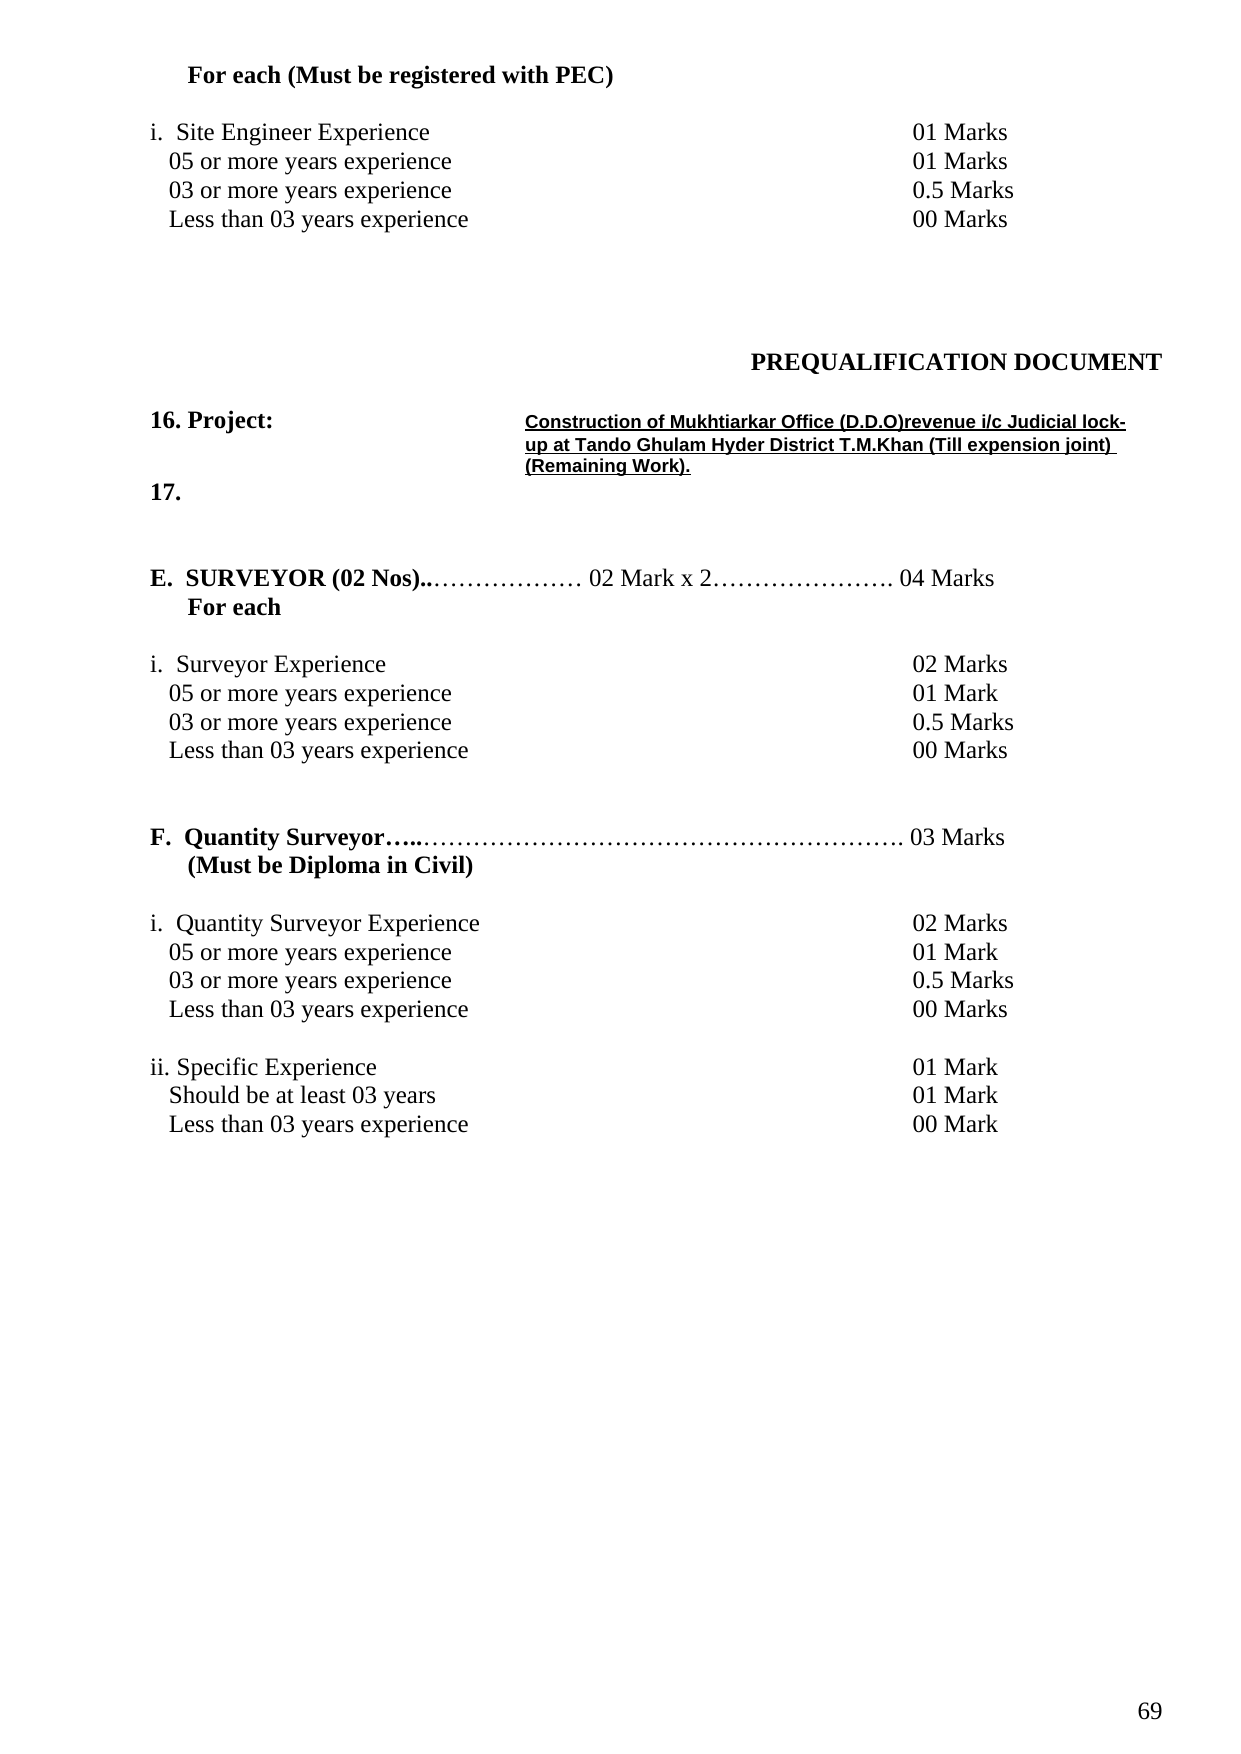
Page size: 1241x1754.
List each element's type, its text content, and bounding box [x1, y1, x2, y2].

text PREQUALIFICATION DOCUMENT [112, 347, 1162, 376]
text i. Site Engineer Experience 01 Marks [150, 117, 1162, 146]
text 03 or more years experience 0.5 Marks [150, 175, 1162, 204]
text F. Quantity Surveyor…..…………………………………………………. 03 Marks [150, 822, 1162, 851]
text Should be at least 03 years 01 Mark [150, 1081, 1162, 1109]
text Less than 03 years experience 00 Marks [112, 736, 1162, 764]
text Less than 03 years experience 00 Mark [150, 1109, 1162, 1138]
text (Must be Diploma in Civil) [150, 851, 1162, 879]
text E. SURVEYOR (02 Nos)..……………… 02 Mark x 2…………………. 04 Marks [150, 563, 1162, 592]
text Less than 03 years experience 00 Marks [150, 204, 1162, 232]
text 03 or more years experience 0.5 Marks [150, 966, 1162, 994]
text ii. Specific Experience 01 Mark [150, 1052, 1162, 1081]
list Project: Construction of Mukhtiarkar Office (D.D.O)revenue i/c Judicial lock- [150, 405, 1162, 434]
text i. Surveyor Experience 02 Marks [150, 649, 1162, 678]
text 05 or more years experience 01 Mark [150, 937, 1162, 966]
text Less than 03 years experience 00 Marks [150, 994, 1162, 1023]
text i. Quantity Surveyor Experience 02 Marks [150, 908, 1162, 937]
text 05 or more years experience 01 Marks [150, 146, 1162, 175]
text For each (Must be registered with PEC) [150, 60, 1162, 89]
text up at Tando Ghulam Hyder District T.M.Khan (Till expension joint) (Remaining Work). [525, 434, 1162, 477]
text 03 or more years experience 0.5 Marks [150, 707, 1162, 736]
text 05 or more years experience 01 Mark [150, 678, 1162, 707]
text For each [150, 592, 1162, 621]
